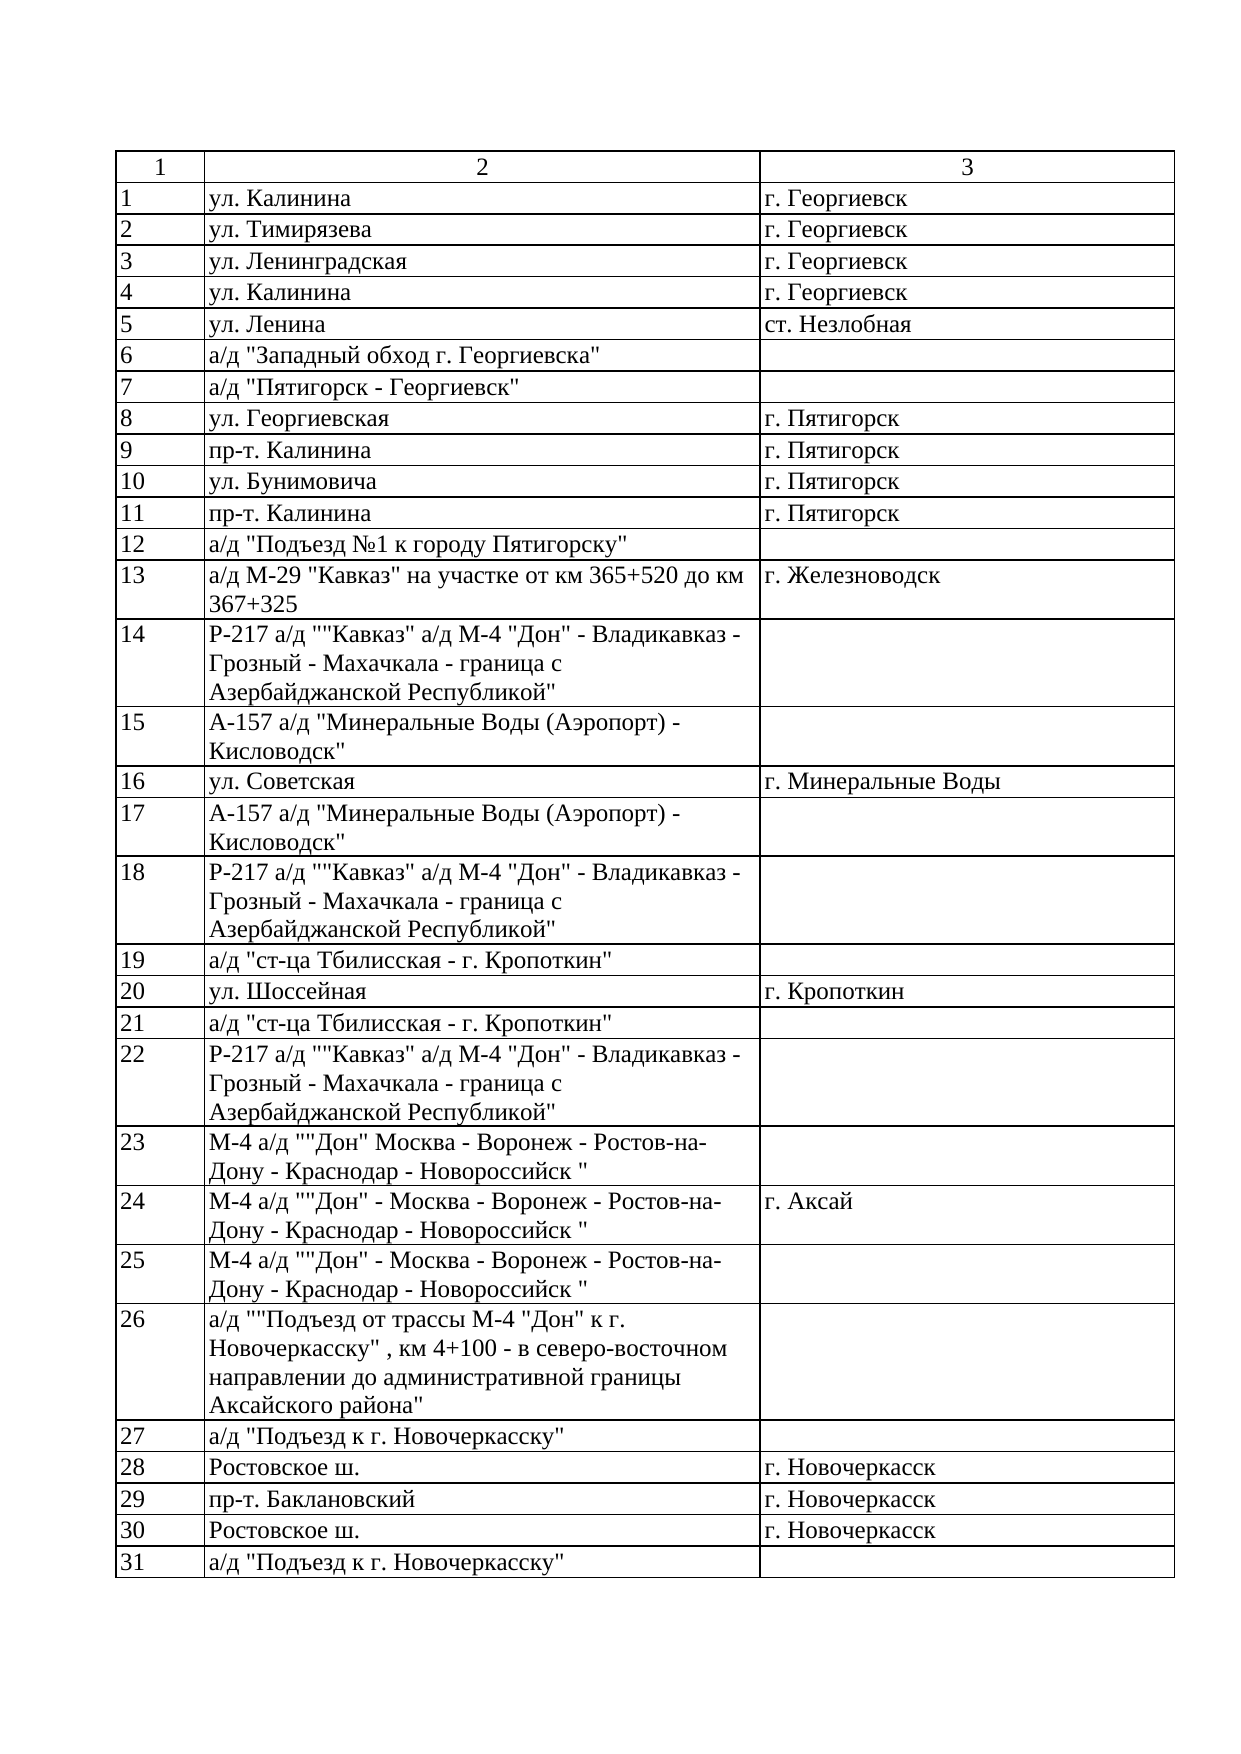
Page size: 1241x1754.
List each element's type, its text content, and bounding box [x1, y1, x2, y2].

table_cell г. Новочеркасск [761, 1452, 1174, 1482]
table_cell г. Пятигорск [761, 466, 1174, 496]
table_cell [761, 372, 1174, 402]
table_cell а/д "Подъезд №1 к городу Пятигорску" [205, 529, 759, 559]
table_cell 31 [117, 1547, 204, 1576]
table_cell г. Новочеркасск [761, 1484, 1174, 1513]
table_cell М-4 а/д ""Дон" - Москва - Воронеж - Ростов-на-Дону - Краснодар - Новороссийск " [205, 1245, 759, 1303]
table_cell 2 [117, 215, 204, 244]
table_cell ст. Незлобная [761, 309, 1174, 339]
table_cell ул. Бунимовича [205, 466, 759, 496]
table_cell Р-217 а/д ""Кавказ" а/д М-4 "Дон" - Владикавказ - Грозный - Махачкала - граница с Азербайджанской Республикой" [205, 857, 759, 943]
table_cell а/д "ст-ца Тбилисская - г. Кропоткин" [205, 1008, 759, 1038]
table_cell г. Георгиевск [761, 183, 1174, 213]
table_cell а/д "Пятигорск - Георгиевск" [205, 372, 759, 402]
table_cell 30 [117, 1515, 204, 1545]
table_cell [761, 798, 1174, 855]
table_cell Ростовское ш. [205, 1452, 759, 1482]
table_cell 26 [117, 1304, 204, 1419]
table_cell 20 [117, 976, 204, 1006]
table_cell 1 [117, 152, 204, 181]
table_cell А-157 а/д "Минеральные Воды (Аэропорт) - Кисловодск" [205, 707, 759, 765]
table_cell [761, 1245, 1174, 1303]
table_cell [761, 857, 1174, 943]
table_cell ул. Тимирязева [205, 215, 759, 244]
table_cell 12 [117, 529, 204, 559]
table_cell 8 [117, 403, 204, 433]
table_cell г. Георгиевск [761, 277, 1174, 307]
table_cell а/д "ст-ца Тбилисская - г. Кропоткин" [205, 945, 759, 975]
table_cell ул. Советская [205, 767, 759, 796]
table_cell 5 [117, 309, 204, 339]
table_cell 19 [117, 945, 204, 975]
table_cell 14 [117, 620, 204, 706]
table_cell а/д ""Подъезд от трассы М-4 "Дон" к г. Новочеркасску" , км 4+100 - в северо-восточном направлении до административной границы Аксайского района" [205, 1304, 759, 1419]
table_cell А-157 а/д "Минеральные Воды (Аэропорт) - Кисловодск" [205, 798, 759, 855]
table_cell 16 [117, 767, 204, 796]
table_cell 18 [117, 857, 204, 943]
table_cell г. Пятигорск [761, 498, 1174, 527]
table_cell 21 [117, 1008, 204, 1038]
table_cell г. Аксай [761, 1186, 1174, 1243]
table_cell 3 [761, 152, 1174, 181]
table_cell [761, 620, 1174, 706]
table_cell [761, 1421, 1174, 1451]
table_cell 23 [117, 1127, 204, 1184]
table_cell пр-т. Калинина [205, 435, 759, 464]
table_cell 10 [117, 466, 204, 496]
table_cell М-4 а/д ""Дон" - Москва - Воронеж - Ростов-на-Дону - Краснодар - Новороссийск " [205, 1186, 759, 1243]
table_cell 4 [117, 277, 204, 307]
table_cell Ростовское ш. [205, 1515, 759, 1545]
table_cell 15 [117, 707, 204, 765]
table_cell ул. Георгиевская [205, 403, 759, 433]
table_cell 25 [117, 1245, 204, 1303]
table_cell 27 [117, 1421, 204, 1451]
table_cell Р-217 а/д ""Кавказ" а/д М-4 "Дон" - Владикавказ - Грозный - Махачкала - граница с Азербайджанской Республикой" [205, 620, 759, 706]
table_cell М-4 а/д ""Дон" Москва - Воронеж - Ростов-на-Дону - Краснодар - Новороссийск " [205, 1127, 759, 1184]
table_cell а/д "Западный обход г. Георгиевска" [205, 340, 759, 370]
table_cell а/д М-29 "Кавказ" на участке от км 365+520 до км 367+325 [205, 561, 759, 618]
table_cell [761, 340, 1174, 370]
table_cell г. Минеральные Воды [761, 767, 1174, 796]
table_cell 13 [117, 561, 204, 618]
table_cell а/д "Подъезд к г. Новочеркасску" [205, 1421, 759, 1451]
table_cell 22 [117, 1039, 204, 1125]
table_cell 2 [205, 152, 759, 181]
table_cell 29 [117, 1484, 204, 1513]
table_cell [761, 1547, 1174, 1576]
table_cell пр-т. Баклановский [205, 1484, 759, 1513]
table_cell [761, 1039, 1174, 1125]
table_cell [761, 1008, 1174, 1038]
table_cell пр-т. Калинина [205, 498, 759, 527]
table_cell г. Кропоткин [761, 976, 1174, 1006]
table_cell ул. Ленина [205, 309, 759, 339]
table_cell 9 [117, 435, 204, 464]
table_cell г. Железноводск [761, 561, 1174, 618]
table_cell 3 [117, 246, 204, 276]
table_cell г. Пятигорск [761, 435, 1174, 464]
table_cell 24 [117, 1186, 204, 1243]
table_cell [761, 945, 1174, 975]
table_cell г. Георгиевск [761, 215, 1174, 244]
table_cell [761, 1304, 1174, 1419]
table_cell ул. Калинина [205, 183, 759, 213]
table_cell [761, 1127, 1174, 1184]
table_cell г. Новочеркасск [761, 1515, 1174, 1545]
table_cell 28 [117, 1452, 204, 1482]
table_cell 1 [117, 183, 204, 213]
table_cell 11 [117, 498, 204, 527]
table_cell [761, 707, 1174, 765]
table_cell г. Георгиевск [761, 246, 1174, 276]
table_cell а/д "Подъезд к г. Новочеркасску" [205, 1547, 759, 1576]
table_cell г. Пятигорск [761, 403, 1174, 433]
table_cell 6 [117, 340, 204, 370]
table_cell 7 [117, 372, 204, 402]
table_cell ул. Ленинградская [205, 246, 759, 276]
table_cell [761, 529, 1174, 559]
table_cell ул. Шоссейная [205, 976, 759, 1006]
table_cell Р-217 а/д ""Кавказ" а/д М-4 "Дон" - Владикавказ - Грозный - Махачкала - граница с Азербайджанской Республикой" [205, 1039, 759, 1125]
table_cell ул. Калинина [205, 277, 759, 307]
table_cell 17 [117, 798, 204, 855]
